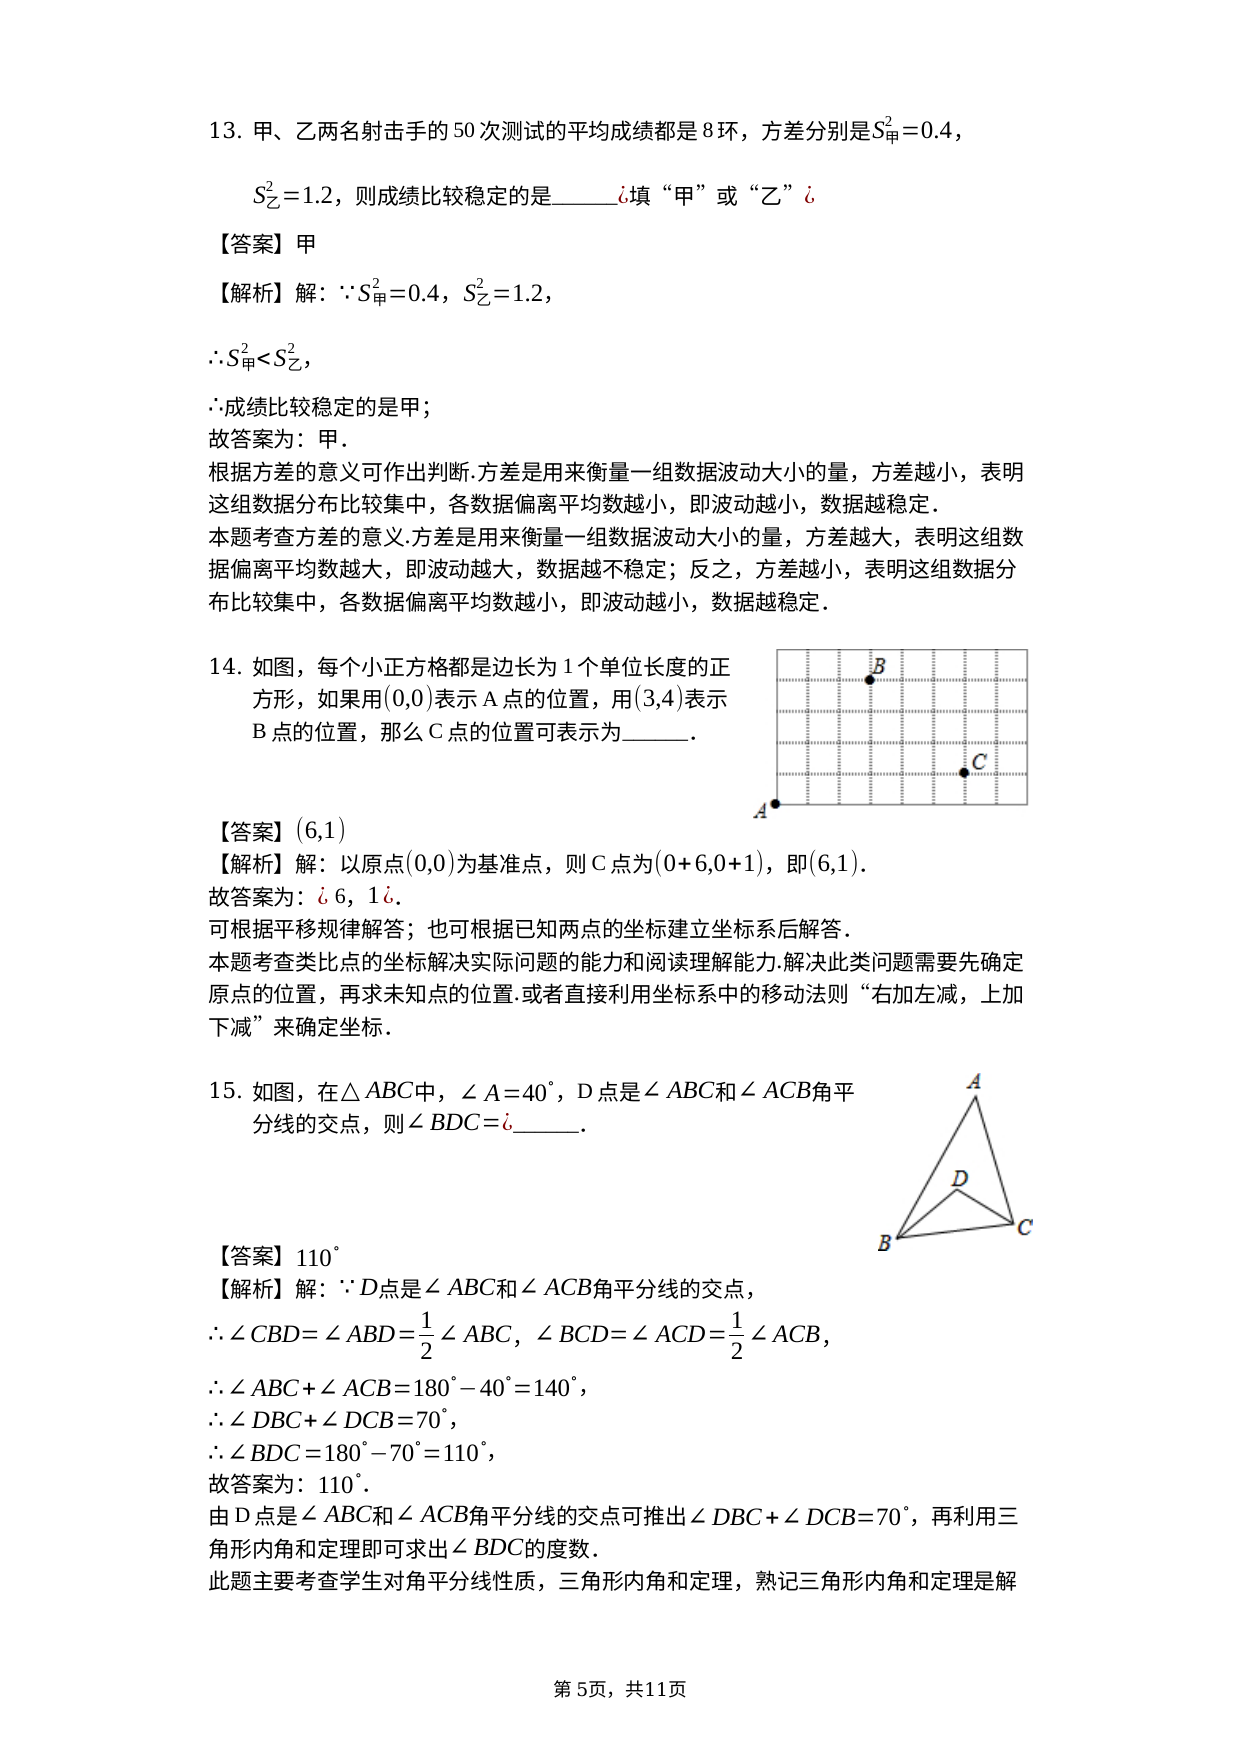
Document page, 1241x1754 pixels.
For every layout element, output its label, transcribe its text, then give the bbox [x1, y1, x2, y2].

list 如图，每个小正方格都是边长为1个单位长度的正方形，如果用表示A点的位置，用表示B点的位置，那么C点的位置可表示为______． [208, 649, 753, 812]
text 【答案】甲 [208, 227, 1032, 259]
picture [753, 649, 1033, 823]
text 【答案】 [208, 814, 1032, 847]
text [208, 1271, 1032, 1596]
text 【解析】解：以原点为基准点，则C点为，即． 故答案为： 6，． 可根据平移规律解答；也可根据已知两点的坐标建立坐标系后解答． 本题考查类比点的坐标解决实际问题的能力和阅读理解能力解决此类问题需要先确定原点的位置，再求未知点的位置或者直接利用坐标系中的移动法则“右加左减，上加下减”来确定坐标． [208, 847, 1032, 1074]
picture [878, 1073, 1033, 1251]
list 如图，在中，，D点是和角平分线的交点，则______． [208, 1074, 878, 1237]
list 甲、乙两名射击手的50次测试的平均成绩都是8环，方差分别是，，则成绩比较稳定的是______填“甲”或“乙” [208, 97, 1032, 227]
text 【解析】解：，， ， 成绩比较稳定的是甲； 故答案为：甲． 根据方差的意义可作出判断方差是用来衡量一组数据波动大小的量，方差越小，表明这组数据分布比较集中，各数据偏离平均数越小，即波动越小，数据越稳定． 本题考查方差的意义方差是用来衡量一组数据波动大小的量，方差越大，表明这组数据偏离平均数越大，即波动越大，数据越不稳定；反之，方差越小，表明这组数据分布比较集中，各数据偏离平均数越小，即波动越小，数据越稳定． [208, 259, 1032, 649]
text 【答案】 [208, 1239, 1032, 1271]
